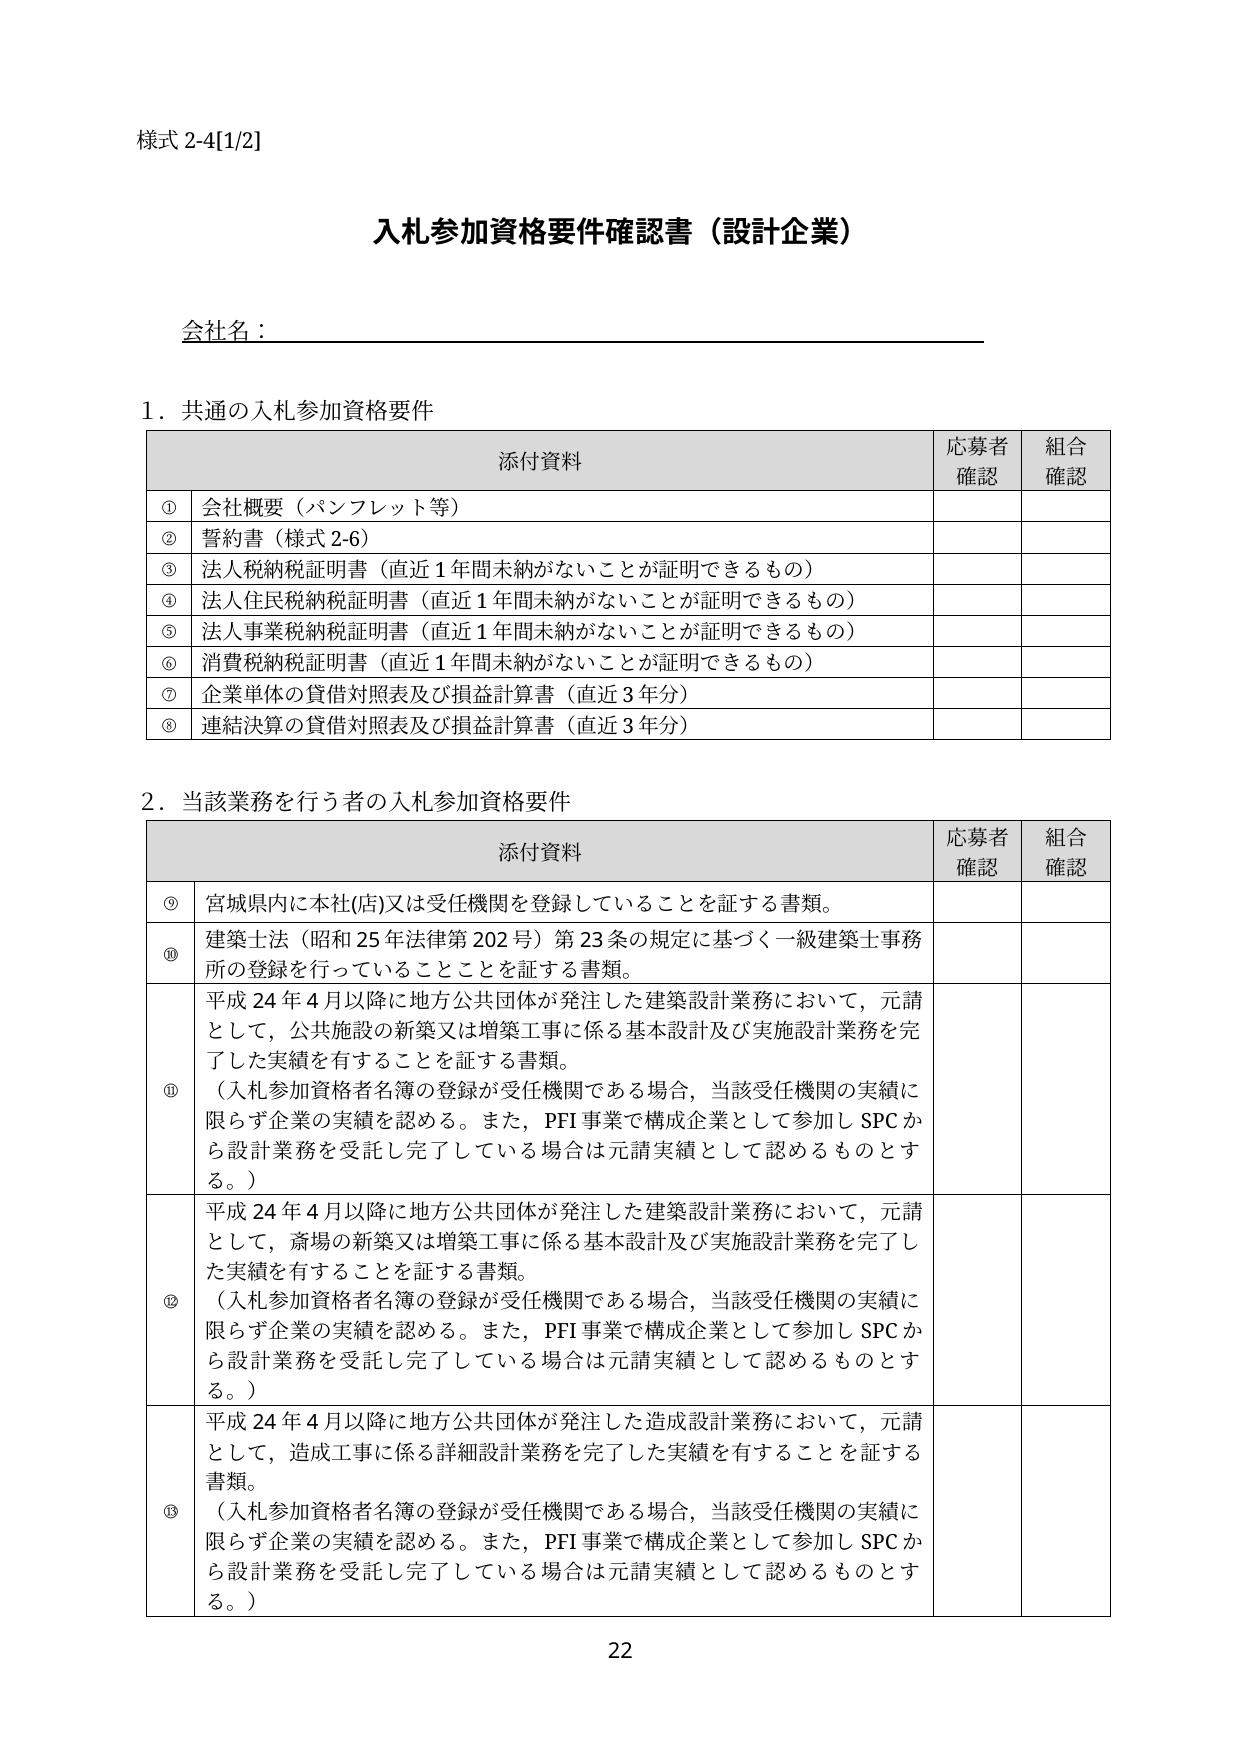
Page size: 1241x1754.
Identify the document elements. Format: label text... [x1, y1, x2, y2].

table_cell 平成24年4月以降に地方公共団体が発注した建築設計業務において，元請として，斎場の新築又は増築工事に係る基本設計及び実施設計業務を完了した実績を有することを証する書類。 （入札参加資格者名簿の登録が受任機関である場合，当該受任機関の実績に限らず企業の実績を認める。また，PFI事業で構成企業として参加しSPCから設計業務を受託し完了している場合は元請実績として認めるものとする。） [195, 1195, 933, 1405]
table_cell [1022, 882, 1110, 922]
table_cell [1022, 709, 1110, 739]
text 会社名： [136, 310, 1104, 350]
table_cell ⑪ [147, 984, 194, 1194]
table_cell [1022, 554, 1110, 583]
table_cell ⑥ [147, 647, 191, 677]
table_cell [1022, 647, 1110, 677]
table_cell [1022, 984, 1110, 1194]
table_cell [934, 882, 1021, 922]
table_cell 法人住民税納税証明書（直近1年間未納がないことが証明できるもの） [192, 585, 933, 615]
table_cell 宮城県内に本社(店)又は受任機関を登録していることを証する書類。 [195, 882, 933, 922]
table_header 組合 確認 [1022, 431, 1110, 490]
table_cell [934, 554, 1021, 583]
table_cell 企業単体の貸借対照表及び損益計算書（直近3年分） [192, 678, 933, 708]
table_cell ⑦ [147, 678, 191, 708]
table_cell [934, 923, 1021, 983]
table_header 添付資料 [147, 431, 933, 490]
table_cell ⑧ [147, 709, 191, 739]
table_cell 会社概要（パンフレット等） [192, 491, 933, 521]
table_header 組合 確認 [1022, 821, 1110, 881]
table_cell ⑫ [147, 1195, 194, 1405]
table_cell ③ [147, 554, 191, 583]
table_cell [934, 585, 1021, 615]
table_cell [934, 522, 1021, 552]
text １．共通の入札参加資格要件 [136, 389, 1104, 429]
table_cell 建築士法（昭和25年法律第202号）第23条の規定に基づく一級建築士事務所の登録を行っていることことを証する書類。 [195, 923, 933, 983]
table_cell ② [147, 522, 191, 552]
table_cell [1022, 1195, 1110, 1405]
table_cell [934, 1406, 1021, 1616]
text 様式2-4[1/2] [136, 119, 1104, 159]
table_cell [1022, 1406, 1110, 1616]
table_cell 法人事業税納税証明書（直近1年間未納がないことが証明できるもの） [192, 616, 933, 646]
table_cell [1022, 491, 1110, 521]
table_cell ④ [147, 585, 191, 615]
text 入札参加資格要件確認書（設計企業） [136, 190, 1104, 270]
table_cell [1022, 923, 1110, 983]
text ２．当該業務を行う者の入札参加資格要件 [136, 780, 1104, 820]
table_header 添付資料 [147, 821, 933, 881]
table_cell [1022, 585, 1110, 615]
table_cell ⑬ [147, 1406, 194, 1616]
table_cell [934, 1195, 1021, 1405]
table_cell [934, 678, 1021, 708]
table_cell 誓約書（様式2-6） [192, 522, 933, 552]
table_cell 法人税納税証明書（直近1年間未納がないことが証明できるもの） [192, 554, 933, 583]
table_cell [934, 647, 1021, 677]
table_cell 連結決算の貸借対照表及び損益計算書（直近3年分） [192, 709, 933, 739]
table_cell ⑩ [147, 923, 194, 983]
table_cell [1022, 522, 1110, 552]
table_cell ⑤ [147, 616, 191, 646]
table_cell [934, 984, 1021, 1194]
table_header 応募者 確認 [934, 431, 1021, 490]
table_cell 消費税納税証明書（直近1年間未納がないことが証明できるもの） [192, 647, 933, 677]
table_cell [1022, 678, 1110, 708]
table_header 応募者 確認 [934, 821, 1021, 881]
table_cell [934, 491, 1021, 521]
table_cell [1022, 616, 1110, 646]
table_cell 平成24年4月以降に地方公共団体が発注した造成設計業務において，元請として，造成工事に係る詳細設計業務を完了した実績を有することを証する書類。 （入札参加資格者名簿の登録が受任機関である場合，当該受任機関の実績に限らず企業の実績を認める。また，PFI事業で構成企業として参加しSPCから設計業務を受託し完了している場合は元請実績として認めるものとする。） [195, 1406, 933, 1616]
table_cell ① [147, 491, 191, 521]
table_cell [934, 616, 1021, 646]
table_cell [934, 709, 1021, 739]
table_cell 平成24年4月以降に地方公共団体が発注した建築設計業務において，元請として，公共施設の新築又は増築工事に係る基本設計及び実施設計業務を完了した実績を有することを証する書類。 （入札参加資格者名簿の登録が受任機関である場合，当該受任機関の実績に限らず企業の実績を認める。また，PFI事業で構成企業として参加しSPCから設計業務を受託し完了している場合は元請実績として認めるものとする。） [195, 984, 933, 1194]
table_cell ⑨ [147, 882, 194, 922]
